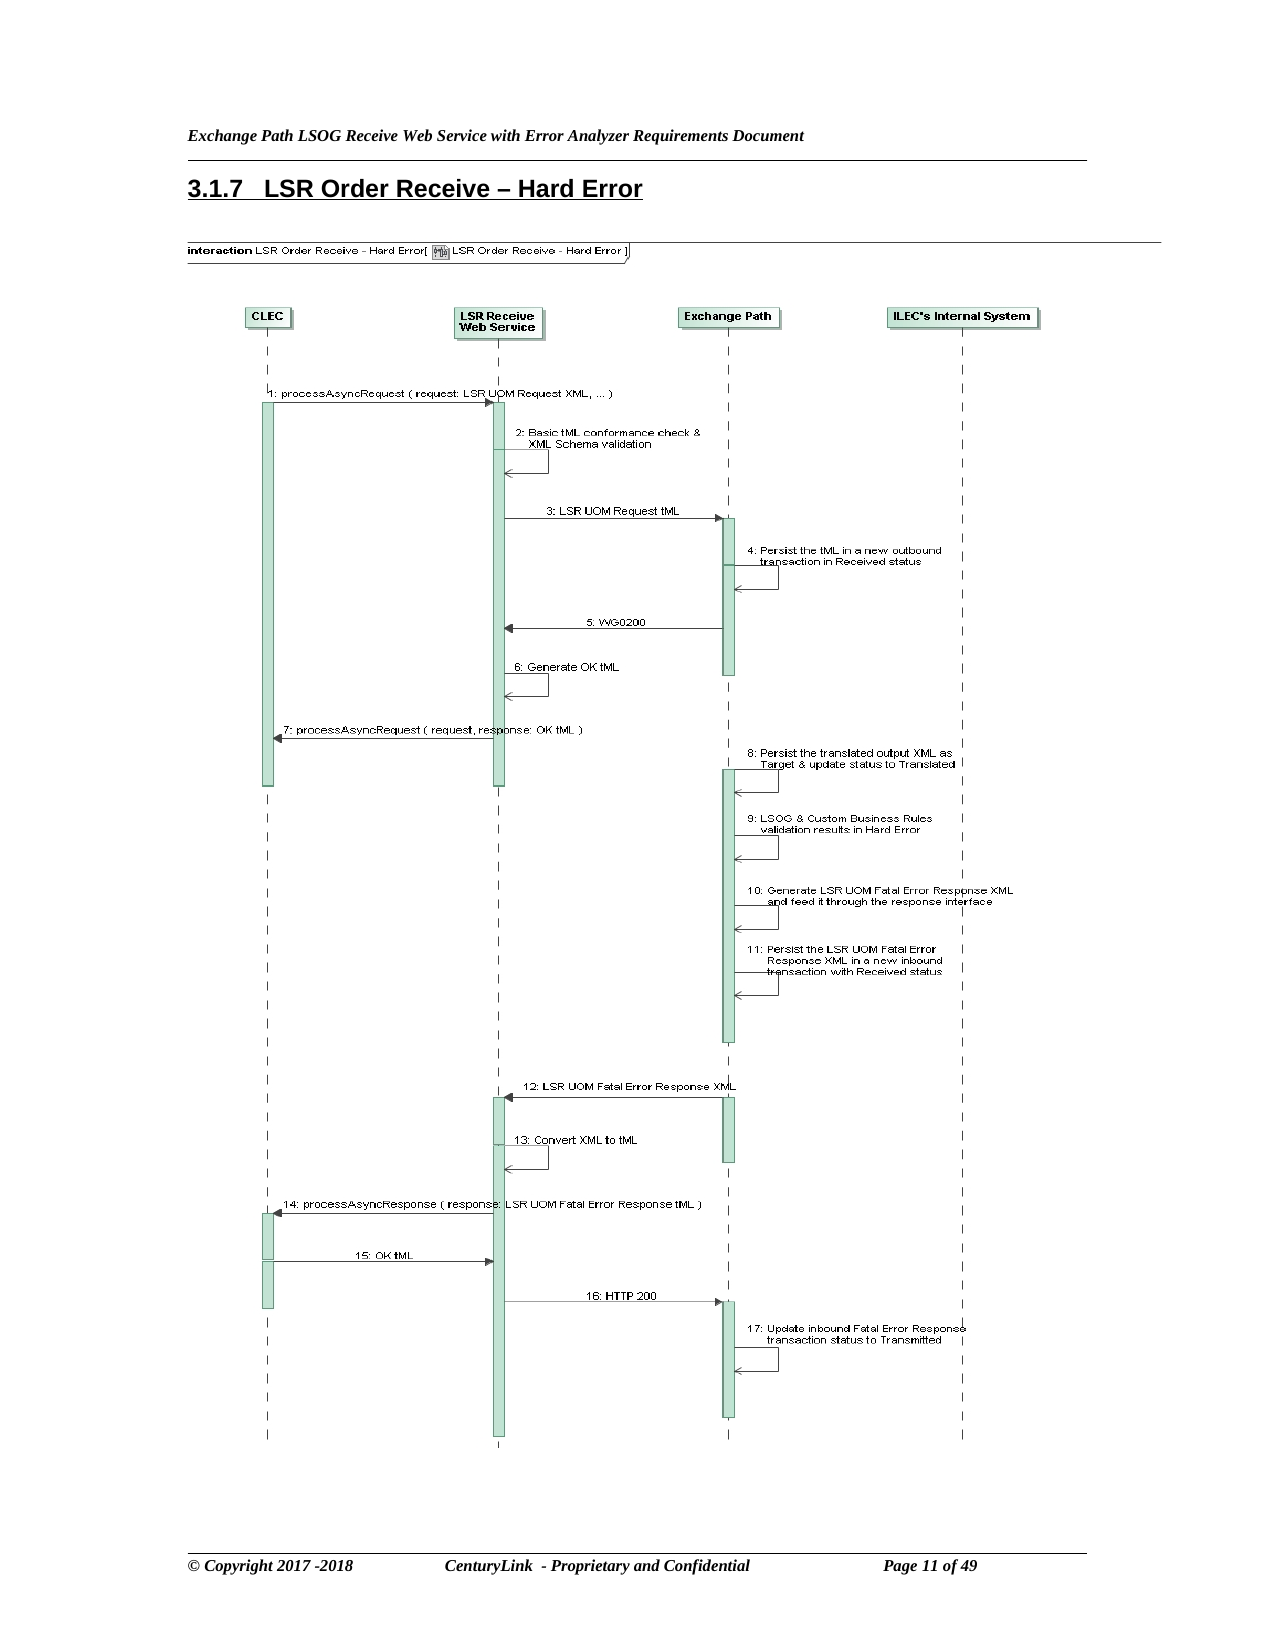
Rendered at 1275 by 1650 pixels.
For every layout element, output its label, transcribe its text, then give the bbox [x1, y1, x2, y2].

picture [187, 237, 1162, 1448]
subtitle 3.1.7 LSR Order Receive – Hard Error [187, 174, 1087, 202]
